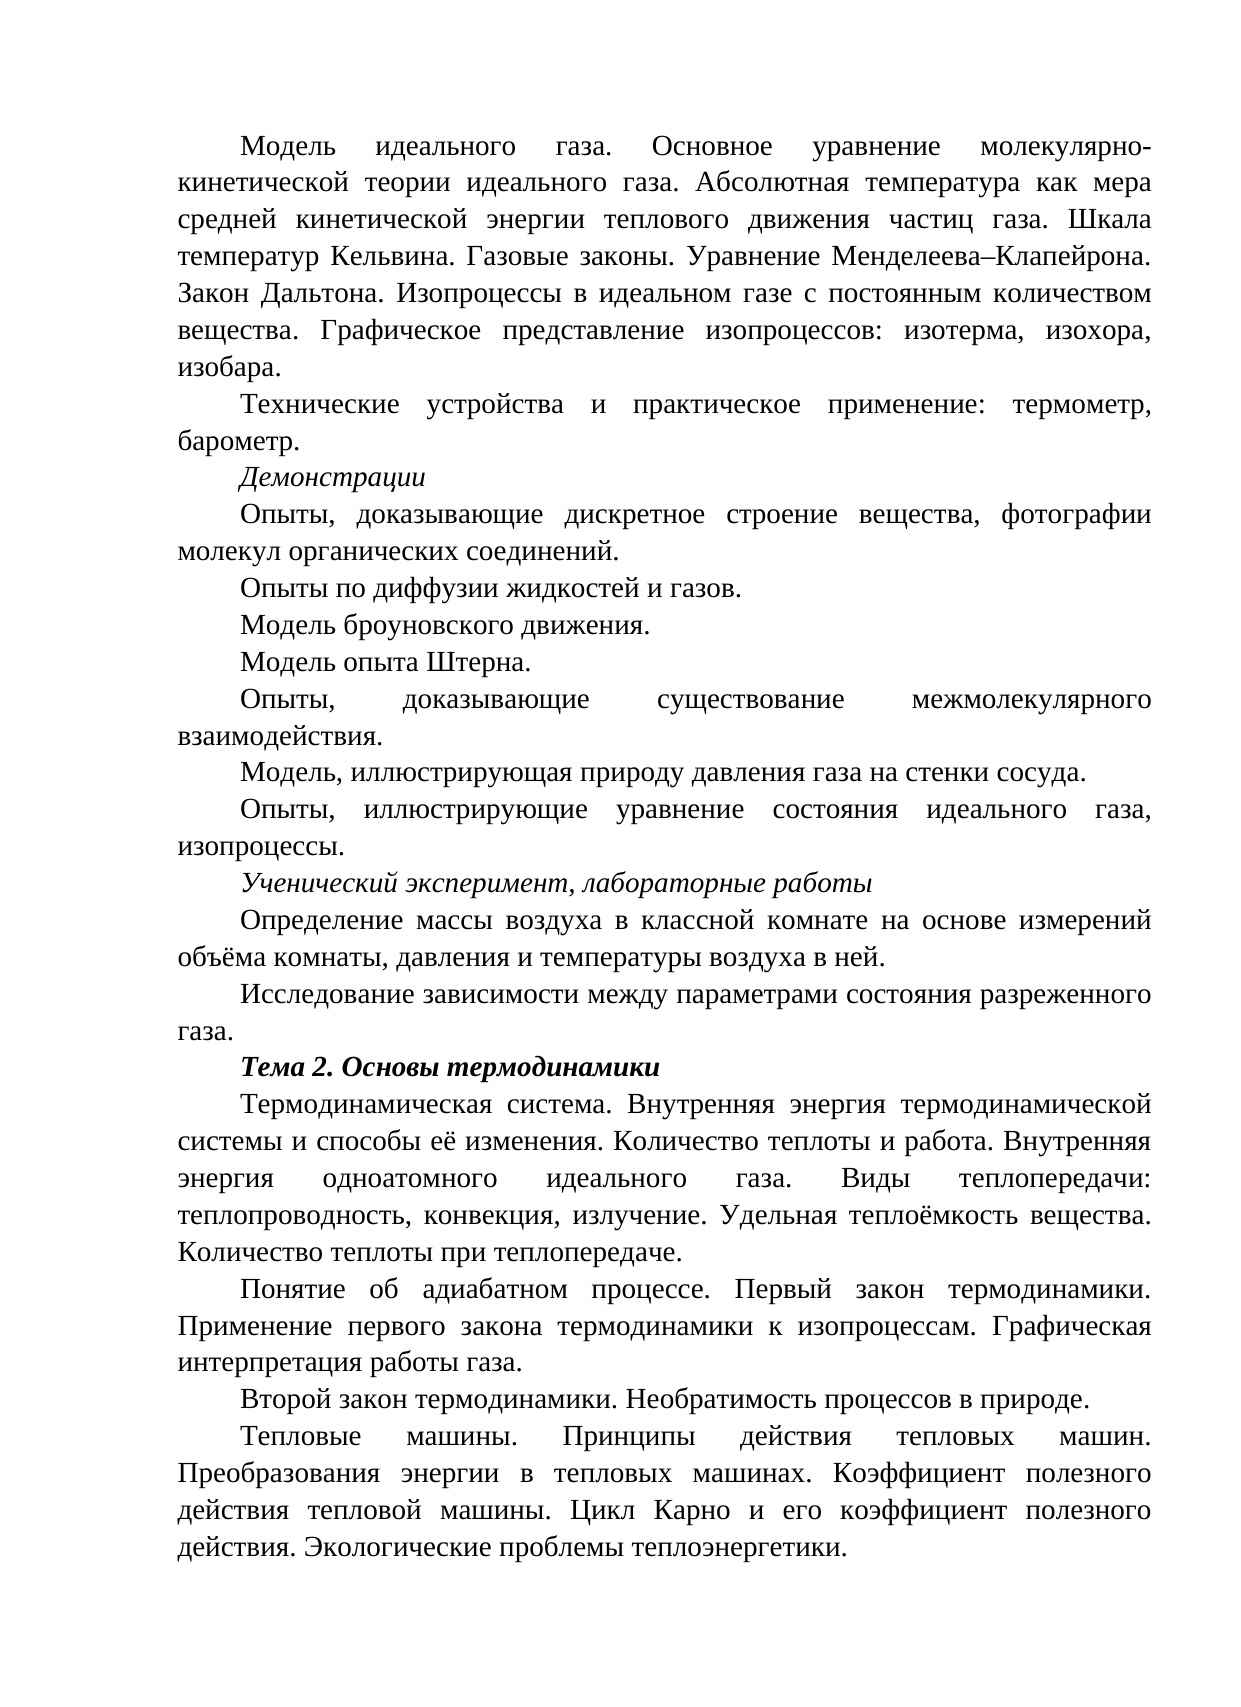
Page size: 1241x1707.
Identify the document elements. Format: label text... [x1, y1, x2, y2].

text Модель броуновского движения. [177, 607, 1152, 641]
text Опыты, иллюстрирующие уравнение состояния идеального газа, изопроцессы. [177, 791, 1152, 862]
text Определение массы воздуха в классной комнате на основе измерений объёма комнаты, давления и температуры воздуха в ней. [177, 902, 1152, 972]
text Тема 2. Основы термодинамики [177, 1049, 1152, 1083]
text Демонстрации [177, 459, 1152, 493]
text Технические устройства и практическое применение: термометр, барометр. [177, 386, 1152, 456]
text Опыты, доказывающие дискретное строение вещества, фотографии молекул органических соединений. [177, 496, 1152, 567]
text Модель идеального газа. Основное уравнение молекулярно-кинетической теории идеального газа. Абсолютная температура как мера средней кинетической энергии теплового движения частиц газа. Шкала температур Кельвина. Газовые законы. Уравнение Менделеева–Клапейрона. Закон Дальтона. Изопроцессы в идеальном газе с постоянным количеством вещества. Графическое представление изопроцессов: изотерма, изохора, изобара. [177, 128, 1152, 382]
text Модель опыта Штерна. [177, 644, 1152, 677]
text Понятие об адиабатном процессе. Первый закон термодинамики. Применение первого закона термодинамики к изопроцессам. Графическая интерпретация работы газа. [177, 1271, 1152, 1378]
text Второй закон термодинамики. Необратимость процессов в природе. [177, 1381, 1152, 1415]
text Опыты по диффузии жидкостей и газов. [177, 570, 1152, 604]
text Исследование зависимости между параметрами состояния разреженного газа. [177, 976, 1152, 1046]
text Тепловые машины. Принципы действия тепловых машин. Преобразования энергии в тепловых машинах. Коэффициент полезного действия тепловой машины. Цикл Карно и его коэффициент полезного действия. Экологические проблемы теплоэнергетики. [177, 1418, 1152, 1562]
text Ученический эксперимент, лабораторные работы [177, 865, 1152, 899]
text Термодинамическая система. Внутренняя энергия термодинамической системы и способы её изменения. Количество теплоты и работа. Внутренняя энергия одноатомного идеального газа. Виды теплопередачи: теплопроводность, конвекция, излучение. Удельная теплоёмкость вещества. Количество теплоты при теплопередаче. [177, 1086, 1152, 1267]
text Модель, иллюстрирующая природу давления газа на стенки сосуда. [177, 754, 1152, 788]
text Опыты, доказывающие существование межмолекулярного взаимодействия. [177, 681, 1152, 751]
